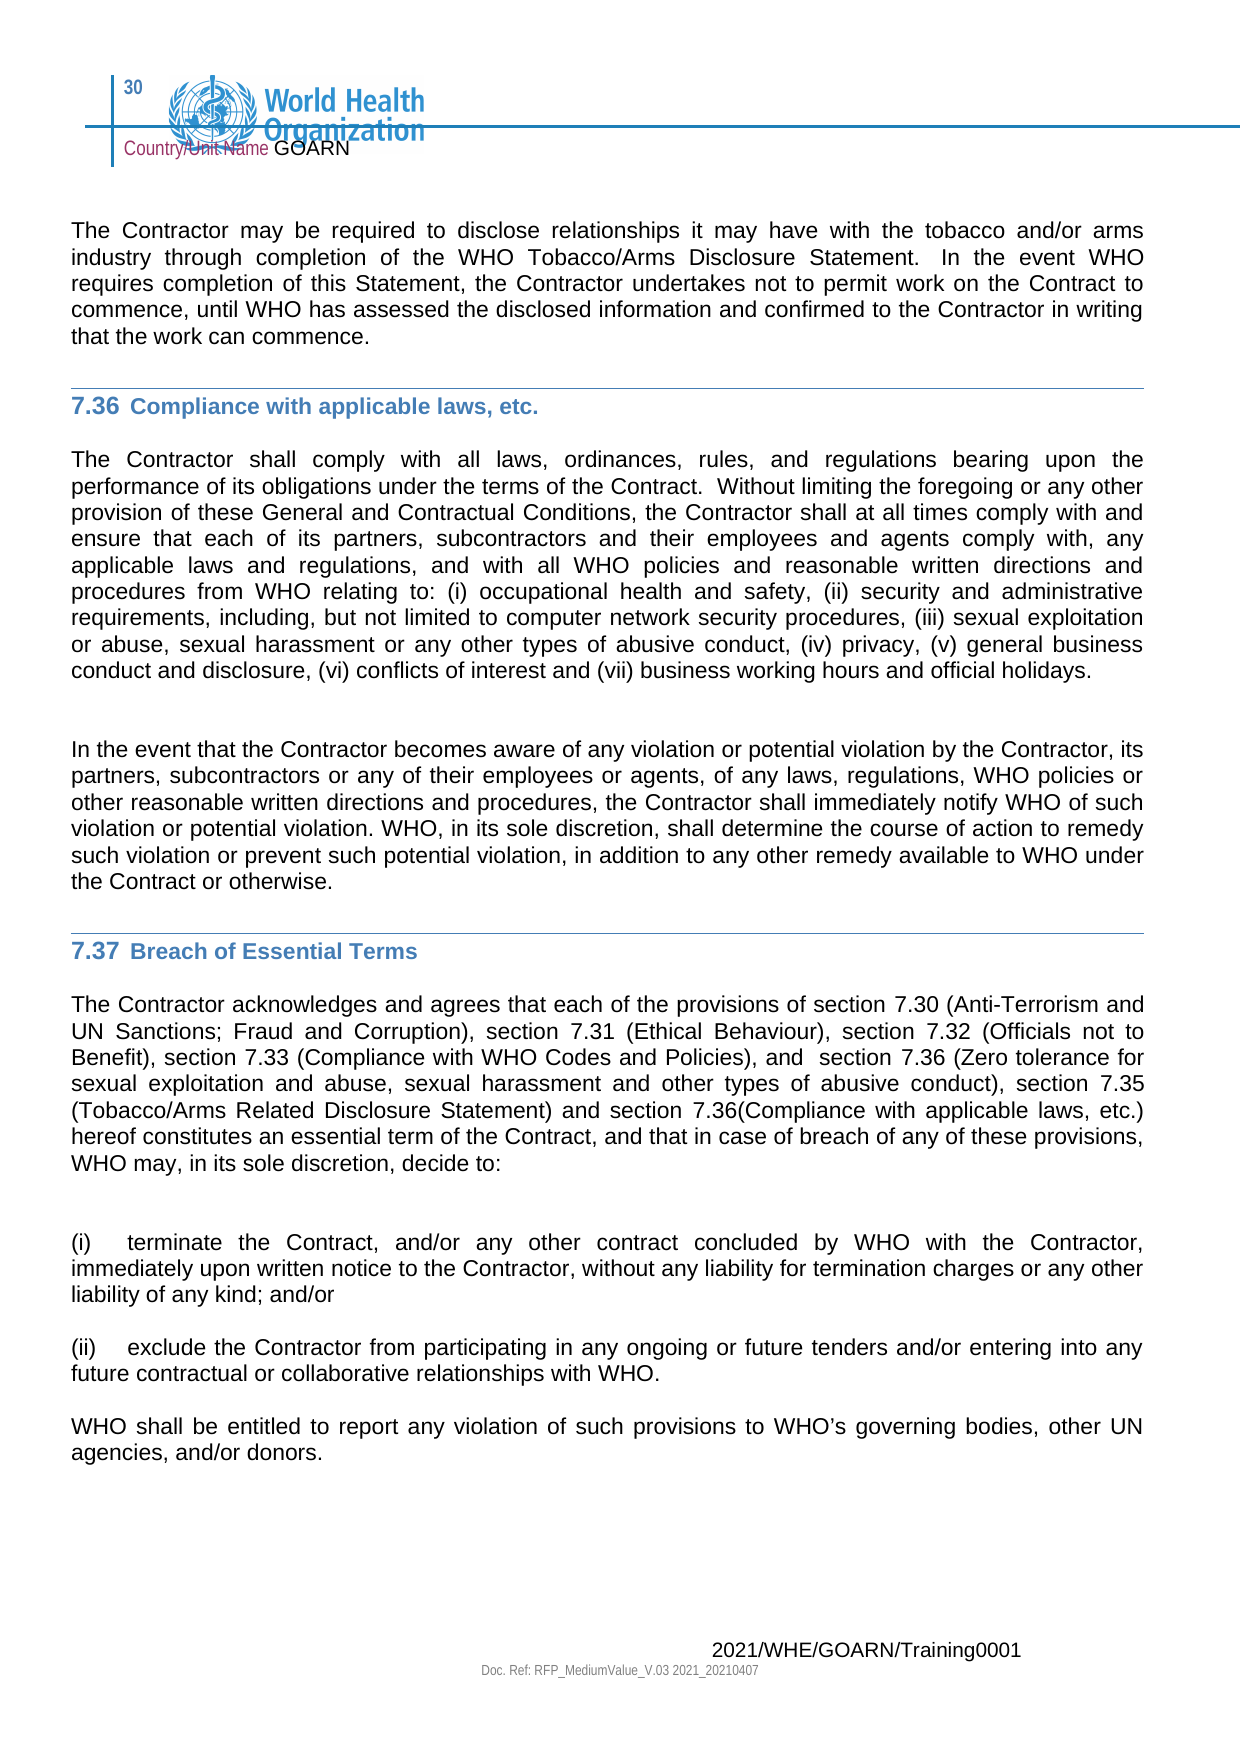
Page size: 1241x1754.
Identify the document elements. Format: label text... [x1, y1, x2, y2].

text The Contractor may be required to disclose relationships it may have with the tobacco and/or arms industry through completion of the WHO Tobacco/Arms Disclosure Statement. In the event WHO requires completion of this Statement, the Contractor undertakes not to permit work on the Contract to commence, until WHO has assessed the disclosed information and confirmed to the Contractor in writing that the work can commence. [71, 217, 1144, 349]
picture [293, 142, 303, 154]
text WHO shall be entitled to report any violation of such provisions to WHO’s governing bodies, other UN agencies, and/or donors. [71, 1413, 1144, 1466]
text (i) terminate the Contract, and/or any other contract concluded by WHO with the Contractor, immediately upon written notice to the Contractor, without any liability for termination charges or any other liability of any kind; and/or [71, 1228, 1144, 1308]
picture [168, 128, 424, 154]
picture [338, 143, 345, 154]
text In the event that the Contractor becomes aware of any violation or potential violation by the Contractor, its partners, subcontractors or any of their employees or agents, of any laws, regulations, WHO policies or other reasonable written directions and procedures, the Contractor shall immediately notify WHO of such violation or potential violation. WHO, in its sole discretion, shall determine the course of action to remedy such violation or prevent such potential violation, in addition to any other remedy available to WHO under the Contract or otherwise. [71, 736, 1144, 894]
picture [324, 142, 332, 148]
subtitle Compliance with applicable laws, etc. [71, 389, 1144, 420]
text The Contractor shall comply with all laws, ordinances, rules, and regulations bearing upon the performance of its obligations under the terms of the Contract. Without limiting the foregoing or any other provision of these General and Contractual Conditions, the Contractor shall at all times comply with and ensure that each of its partners, subcontractors and their employees and agents comply with, any applicable laws and regulations, and with all WHO policies and reasonable written directions and procedures from WHO relating to: (i) occupational health and safety, (ii) security and administrative requirements, including, but not limited to computer network security procedures, (iii) sexual exploitation or abuse, sexual harassment or any other types of abusive conduct, (iv) privacy, (v) general business conduct and disclosure, (vi) conflicts of interest and (vii) business working hours and official holidays. [71, 446, 1144, 683]
text The Contractor acknowledges and agrees that each of the provisions of section 7.30 (Anti-Terrorism and UN Sanctions; Fraud and Corruption), section 7.31 (Ethical Behaviour), section 7.32 (Officials not to Benefit), section 7.33 (Compliance with WHO Codes and Policies), and section 7.34 (Zero tolerance for sexual exploitation and abuse, sexual harassment and other types of abusive conduct), section ‎7.35 (Tobacco/Arms Related Disclosure Statement) and section ‎7.36(Compliance with applicable laws, etc.) hereof constitutes an essential term of the Contract, and that in case of breach of any of these provisions, WHO may, in its sole discretion, decide to: [71, 991, 1144, 1176]
picture [226, 144, 231, 154]
text (ii) exclude the Contractor from participating in any ongoing or future tenders and/or entering into any future contractual or collaborative relationships with WHO. [71, 1334, 1144, 1387]
picture [168, 75, 424, 125]
subtitle Breach of Essential Terms [71, 934, 1144, 965]
